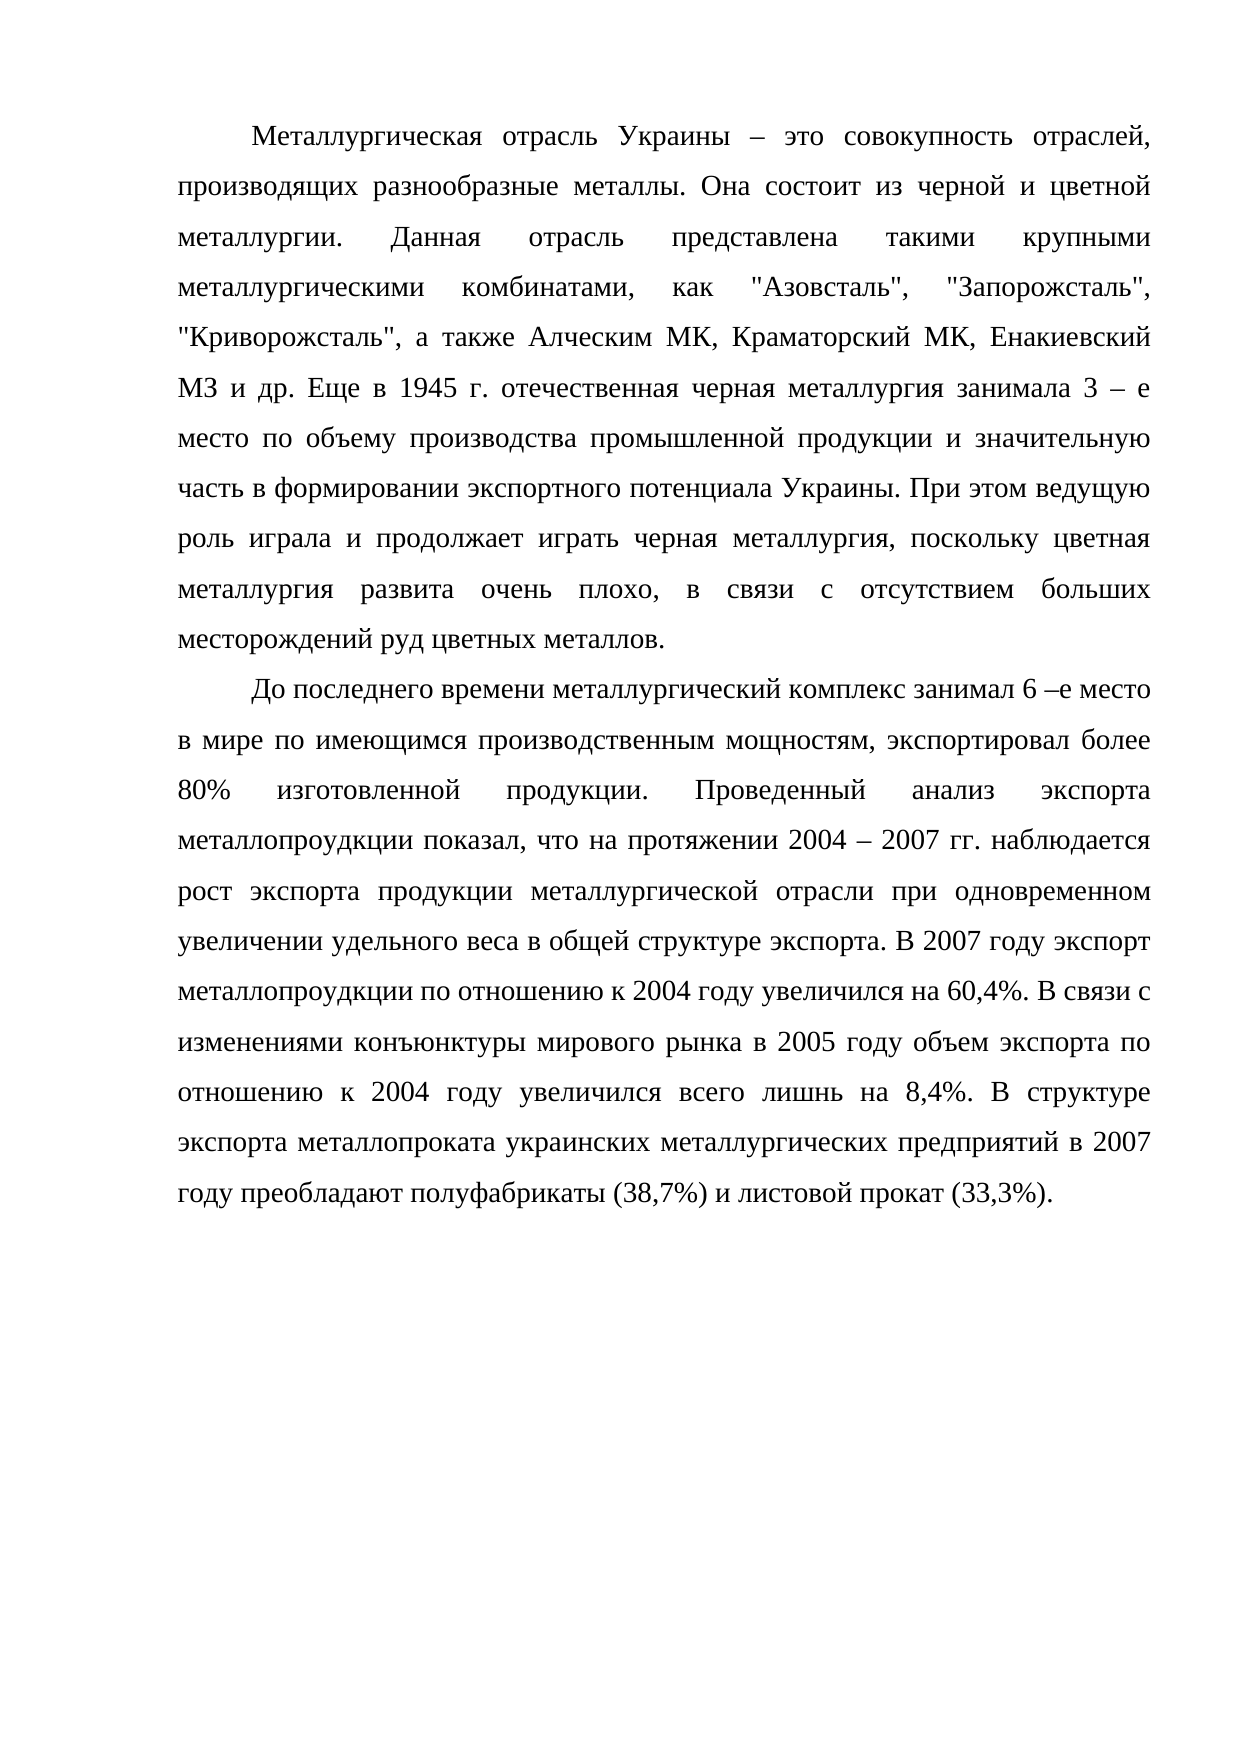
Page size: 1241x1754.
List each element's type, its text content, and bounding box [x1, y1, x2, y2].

text До последнего времени металлургический комплекс занимал 6 –е место в мире по имеющимся производственным мощностям, экспортировал более 80% изготовленной продукции. Проведенный анализ экспорта металлопроудкции показал, что на протяжении 2004 – 2007 гг. наблюдается рост экспорта продукции металлургической отрасли при одновременном увеличении удельного веса в общей структуре экспорта. В 2007 году экспорт металлопроудкции по отношению к 2004 году увеличился на 60,4%. В связи с изменениями конъюнктуры мирового рынка в 2005 году объем экспорта по отношению к 2004 году увеличился всего лишнь на 8,4%. В структуре экспорта металлопроката украинских металлургических предприятий в 2007 году преобладают полуфабрикаты (38,7%) и листовой прокат (33,3%). [177, 672, 1152, 1208]
text Металлургическая отрасль Украины – это совокупность отраслей, производящих разнообразные металлы. Она состоит из черной и цветной металлургии. Данная отрасль представлена такими крупными металлургическими комбинатами, как "Азовсталь", "Запорожсталь", "Криворожсталь", а также Алческим МК, Краматорский МК, Енакиевский МЗ и др. Еще в . отечественная черная металлургия занимала 3 – е место по объему производства промышленной продукции и значительную часть в формировании экспортного потенциала Украины. При этом ведущую роль играла и продолжает играть черная металлургия, поскольку цветная металлургия развита очень плохо, в связи с отсутствием больших месторождений руд цветных металлов. [177, 118, 1152, 655]
